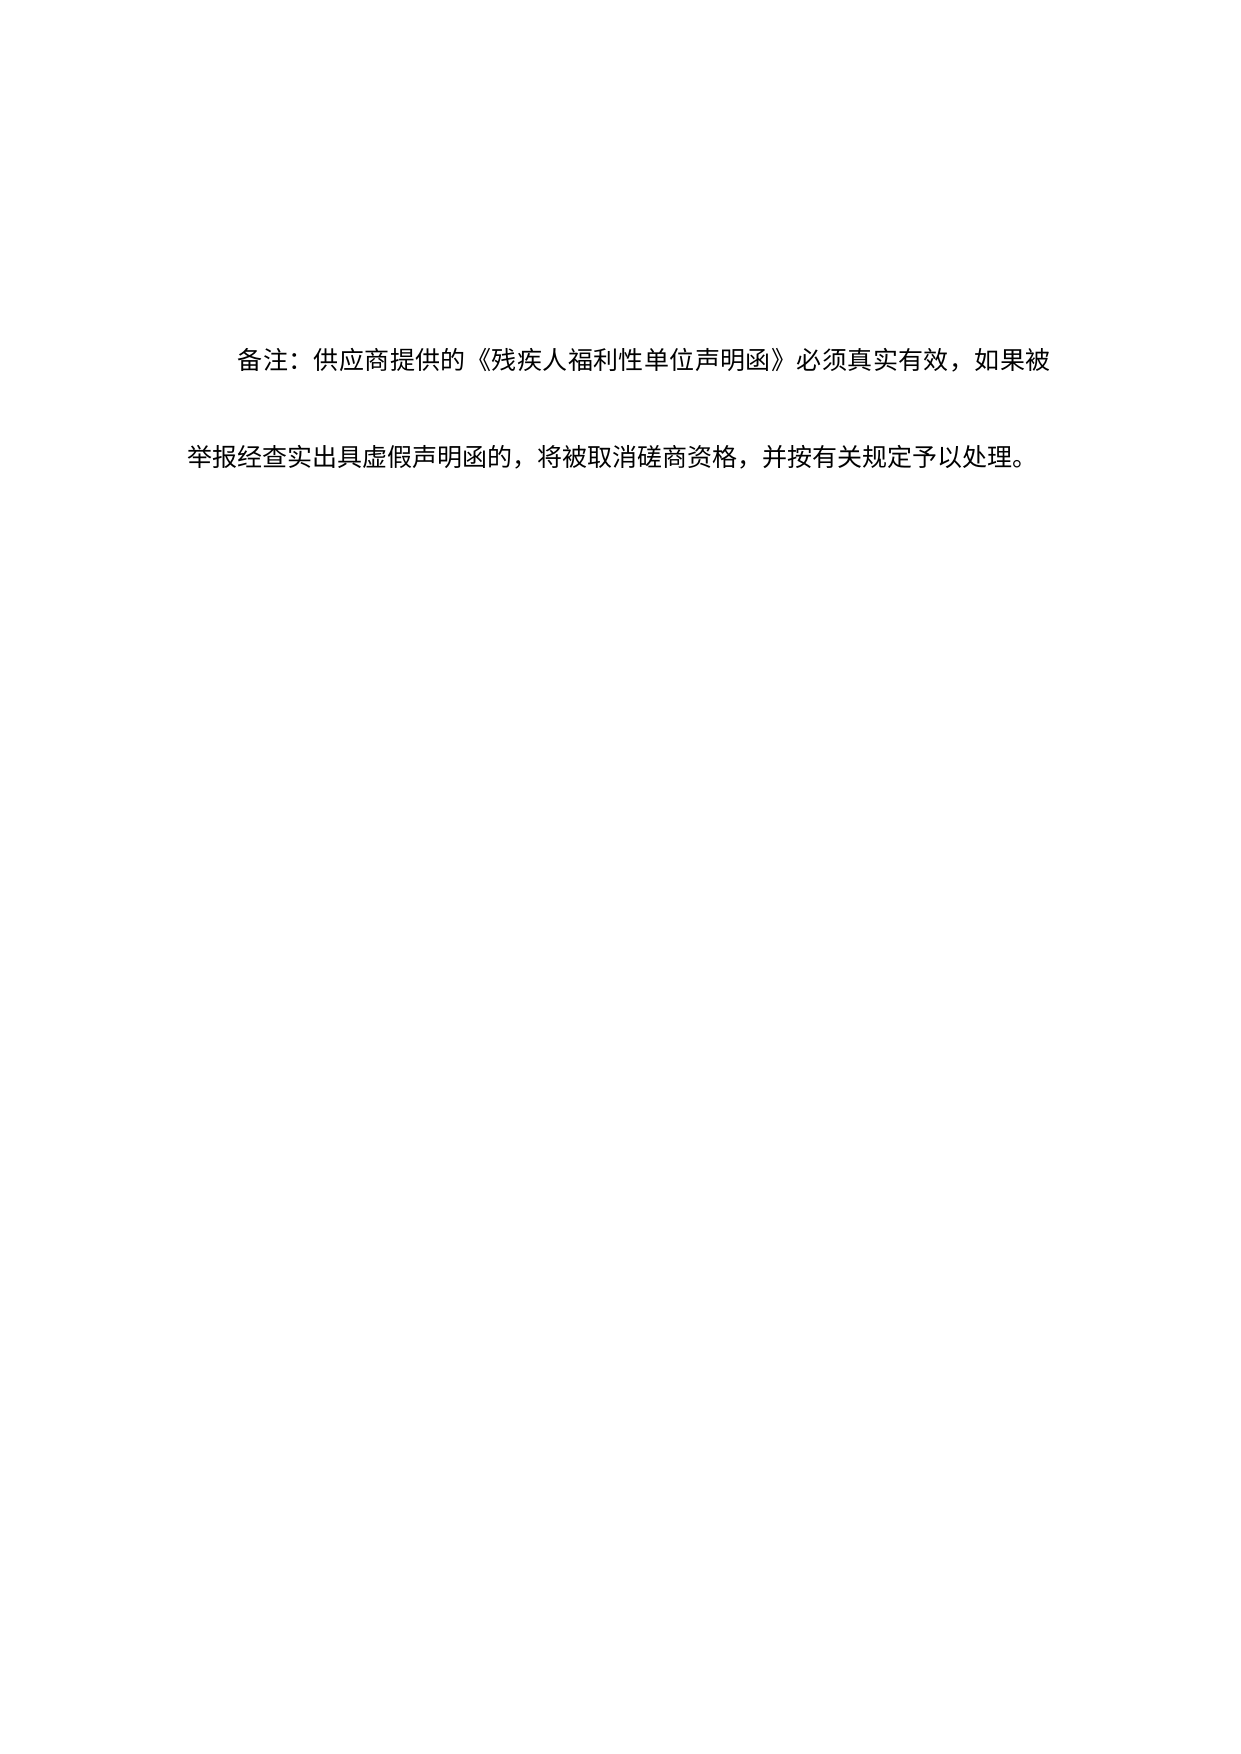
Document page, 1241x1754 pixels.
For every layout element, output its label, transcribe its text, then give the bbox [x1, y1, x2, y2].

text 备注：供应商提供的《残疾人福利性单位声明函》必须真实有效，如果被举报经查实出具虚假声明函的，将被取消磋商资格，并按有关规定予以处理。 [187, 326, 1053, 488]
